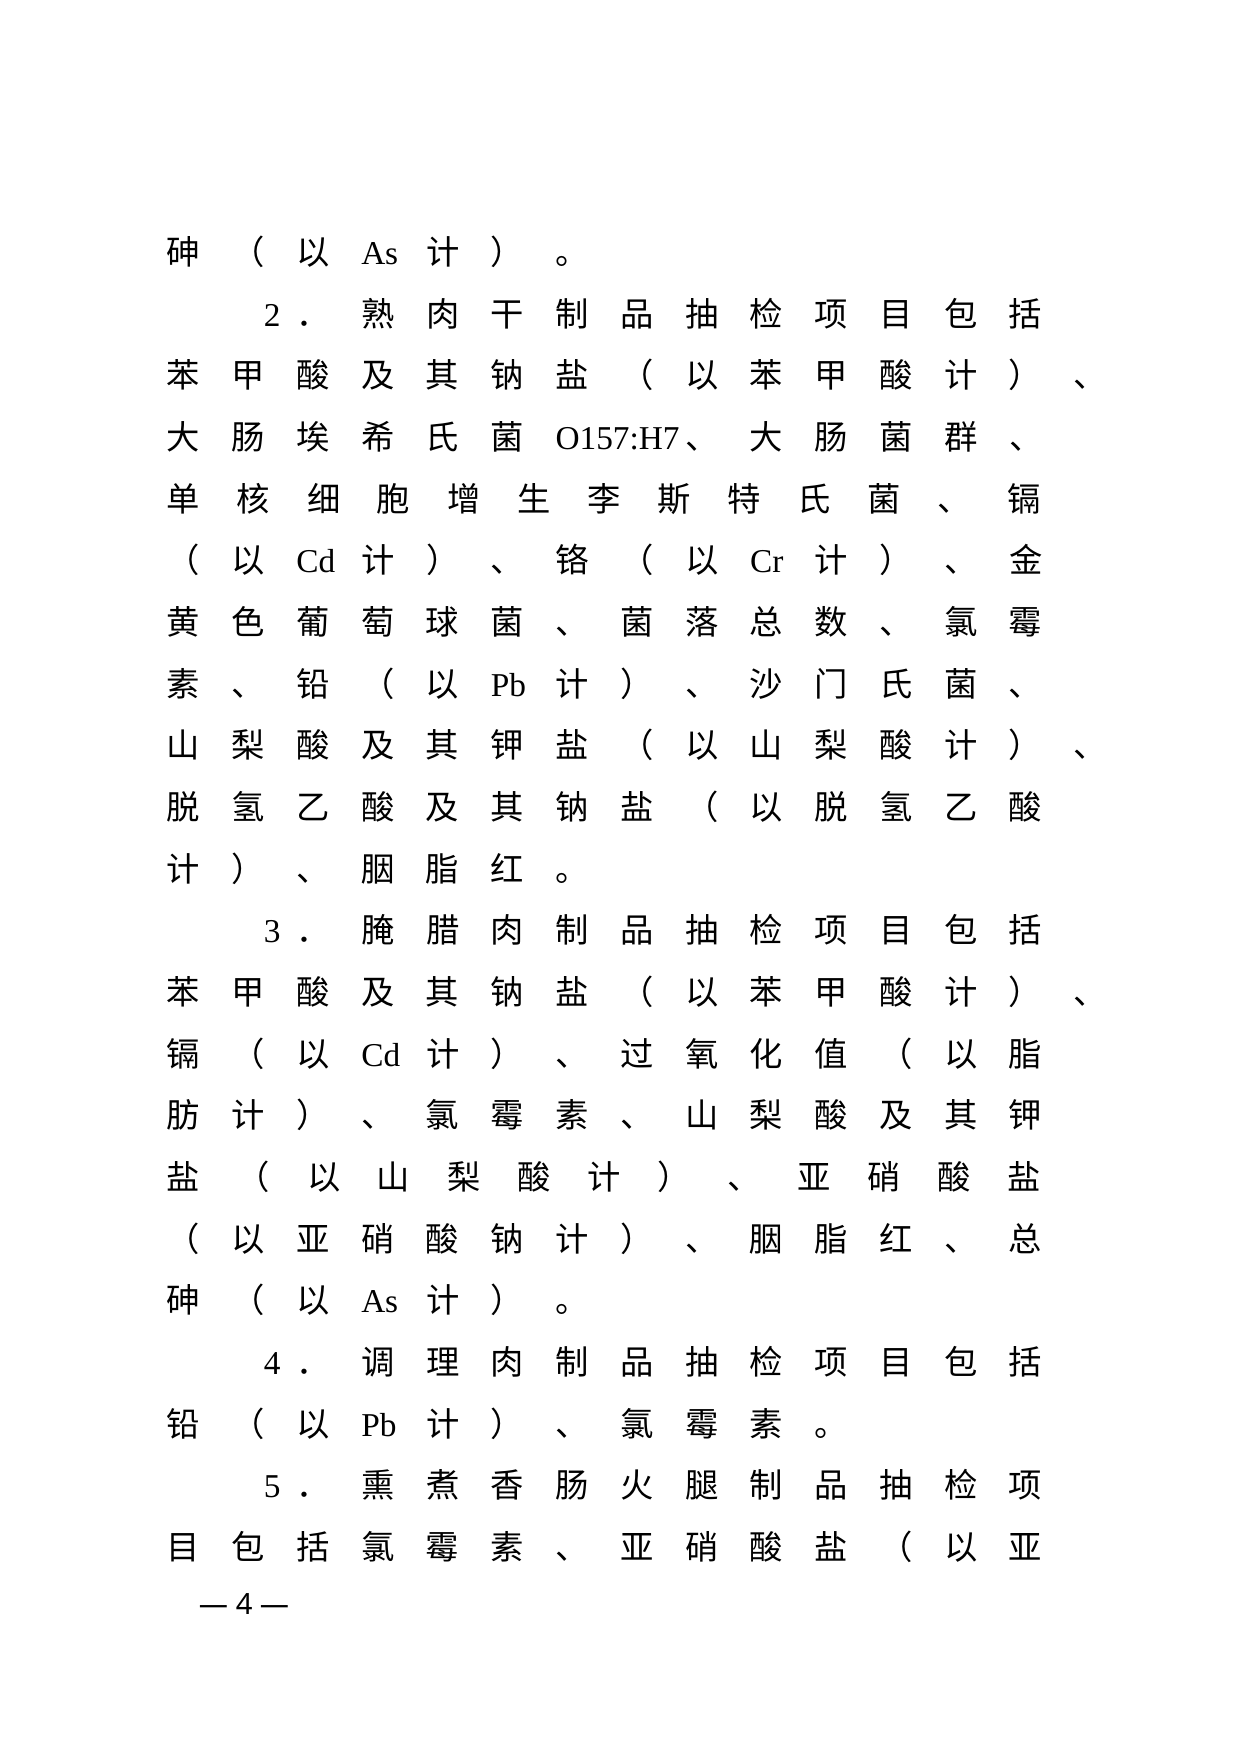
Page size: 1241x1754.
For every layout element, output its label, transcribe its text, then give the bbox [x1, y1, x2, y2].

text 4．调理肉制品抽检项目包括铅（以Pb计）、氯霉素。 [167, 1329, 1074, 1453]
text 2．熟肉干制品抽检项目包括苯甲酸及其钠盐（以苯甲酸计）、大肠埃希氏菌O157:H7、大肠菌群、单核细胞增生李斯特氏菌、镉（以Cd计）、铬（以Cr计）、金黄色葡萄球菌、菌落总数、氯霉素、铅（以Pb计）、沙门氏菌、山梨酸及其钾盐（以山梨酸计）、脱氢乙酸及其钠盐（以脱氢乙酸计）、胭脂红。 [167, 281, 1074, 898]
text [167, 219, 1074, 281]
text 3．腌腊肉制品抽检项目包括苯甲酸及其钠盐（以苯甲酸计）、镉（以Cd计）、过氧化值（以脂肪计）、氯霉素、山梨酸及其钾盐（以山梨酸计）、亚硝酸盐（以亚硝酸钠计）、胭脂红、总砷（以As计）。 [167, 898, 1074, 1329]
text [167, 1453, 1074, 1576]
